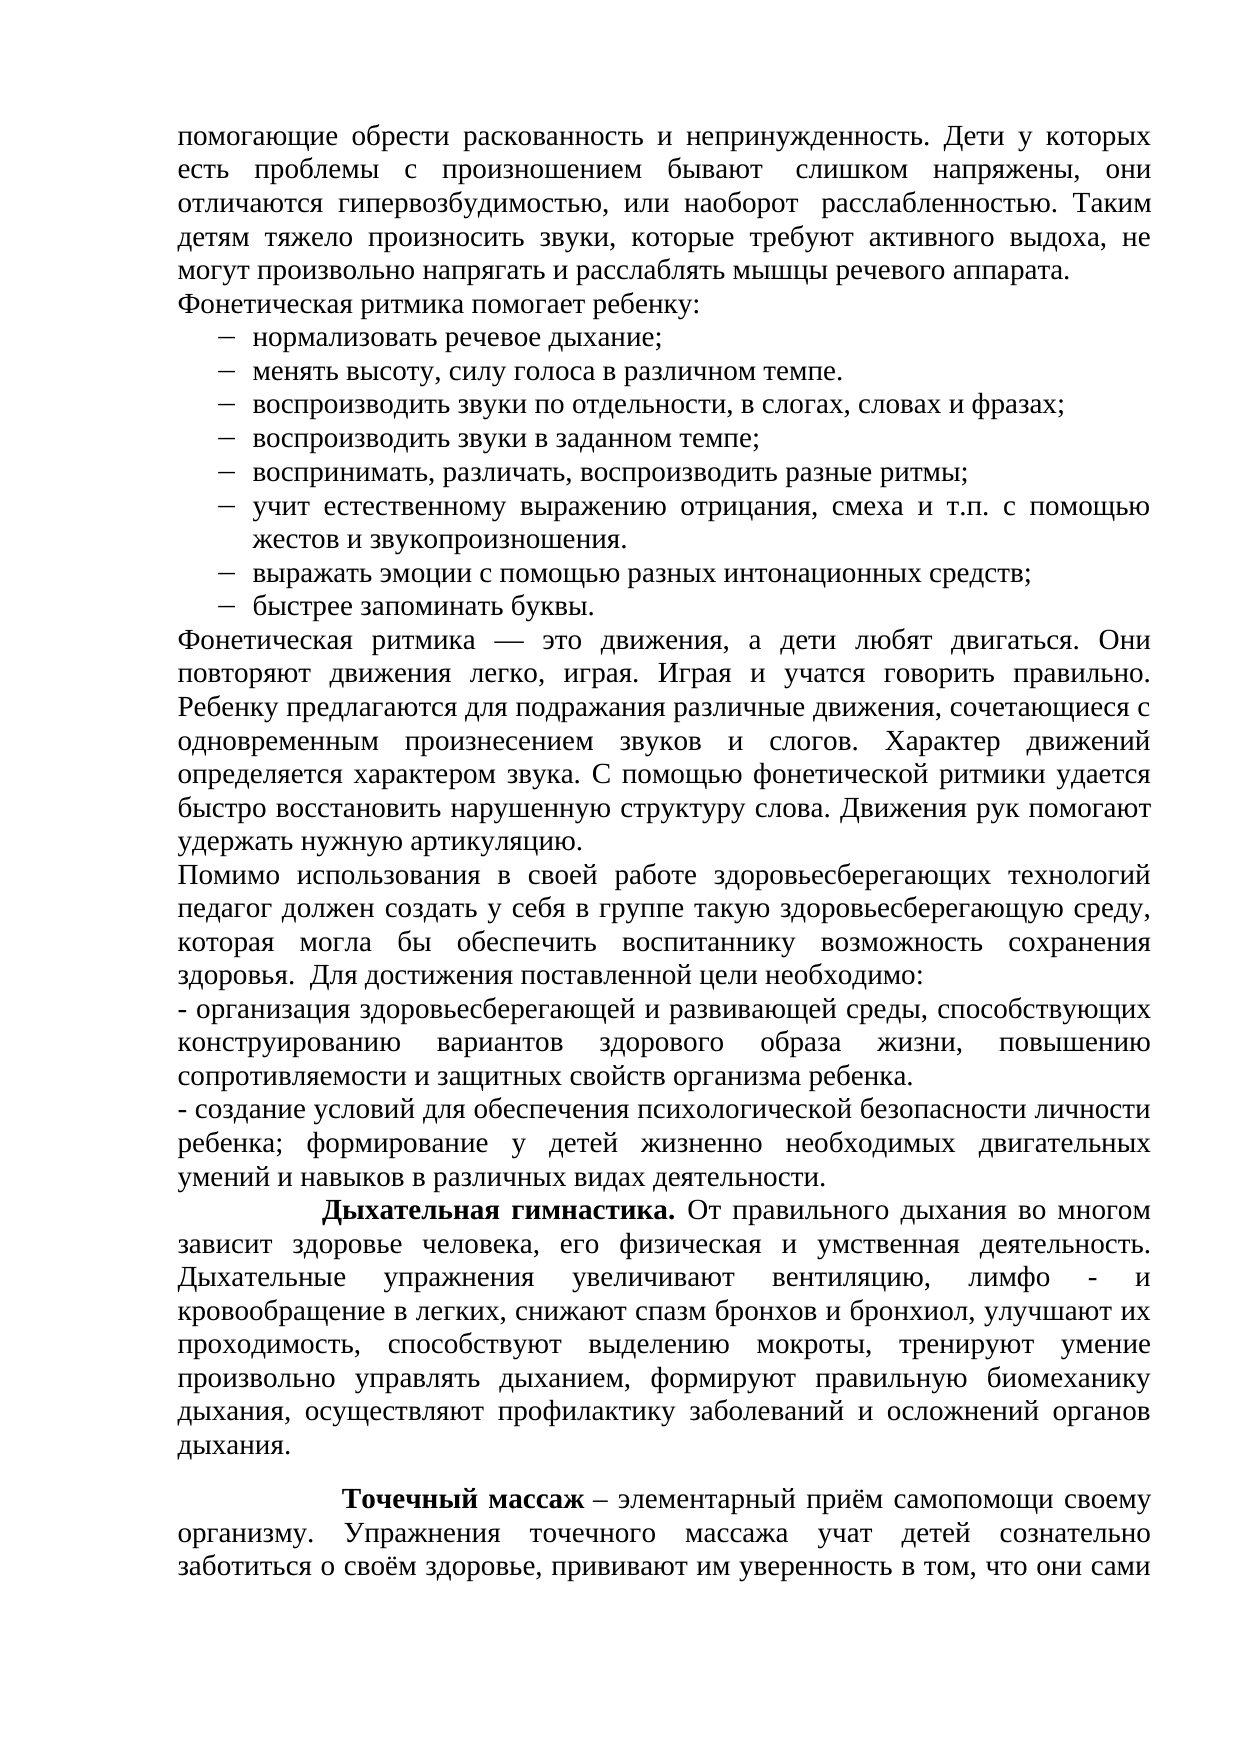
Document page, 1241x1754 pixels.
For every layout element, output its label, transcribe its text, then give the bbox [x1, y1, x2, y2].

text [177, 118, 1152, 286]
list нормализовать речевое дыхание; [215, 319, 1152, 353]
list воспроизводить звуки по отдельности, в слогах, словах и фразах; [215, 387, 1152, 420]
list менять высоту, силу голоса в различном темпе. [215, 353, 1152, 387]
list воспроизводить звуки в заданном темпе; [215, 420, 1152, 454]
text Фонетическая ритмика помогает ребенку: [177, 286, 1152, 319]
list учит естественному выражению отрицания, смеха и т.п. с помощью жестов и звукопроизношения. [215, 488, 1152, 555]
list быстрее запоминать буквы. [215, 588, 1152, 622]
text Дыхательная гимнастика. От правильного дыхания во многом зависит здоровье человека, его физическая и умственная деятельность. Дыхательные упражнения увеличивают вентиляцию, лимфо - и кровообращение в легких, снижают спазм бронхов и бронхиол, улучшают их проходимость, способствуют выделению мокроты, тренируют умение произвольно управлять дыханием, формируют правильную биомеханику дыхания, осуществляют профилактику заболеваний и осложнений органов дыхания. [177, 1192, 1152, 1461]
list выражать эмоции с помощью разных интонационных средств; [215, 555, 1152, 588]
text Фонетическая ритмика — это движения, а дети любят двигаться. Они повторяют движения легко, играя. Играя и учатся говорить правильно. Ребенку предлагаются для подражания различные движения, сочетающиеся с одновременным произнесением звуков и слогов. Характер движений определяется характером звука. С помощью фонетической ритмики удается быстро восстановить нарушенную структуру слова. Движения рук помогают удержать нужную артикуляцию. [177, 622, 1152, 857]
list воспринимать, различать, воспроизводить разные ритмы; [215, 454, 1152, 488]
text Помимо использования в своей работе здоровьесберегающих технологий педагог должен создать у себя в группе такую здоровьесберегающую среду, которая могла бы обеспечить воспитаннику возможность сохранения здоровья. Для достижения поставленной цели необходимо: [177, 857, 1152, 991]
text - создание условий для обеспечения психологической безопасности личности ребенка; формирование у детей жизненно необходимых двигательных умений и навыков в различных видах деятельности. [177, 1092, 1152, 1192]
text - организация здоровьесберегающей и развивающей среды, способствующих конструированию вариантов здорового образа жизни, повышению сопротивляемости и защитных свойств организма ребенка. [177, 991, 1152, 1092]
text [177, 1481, 1152, 1582]
